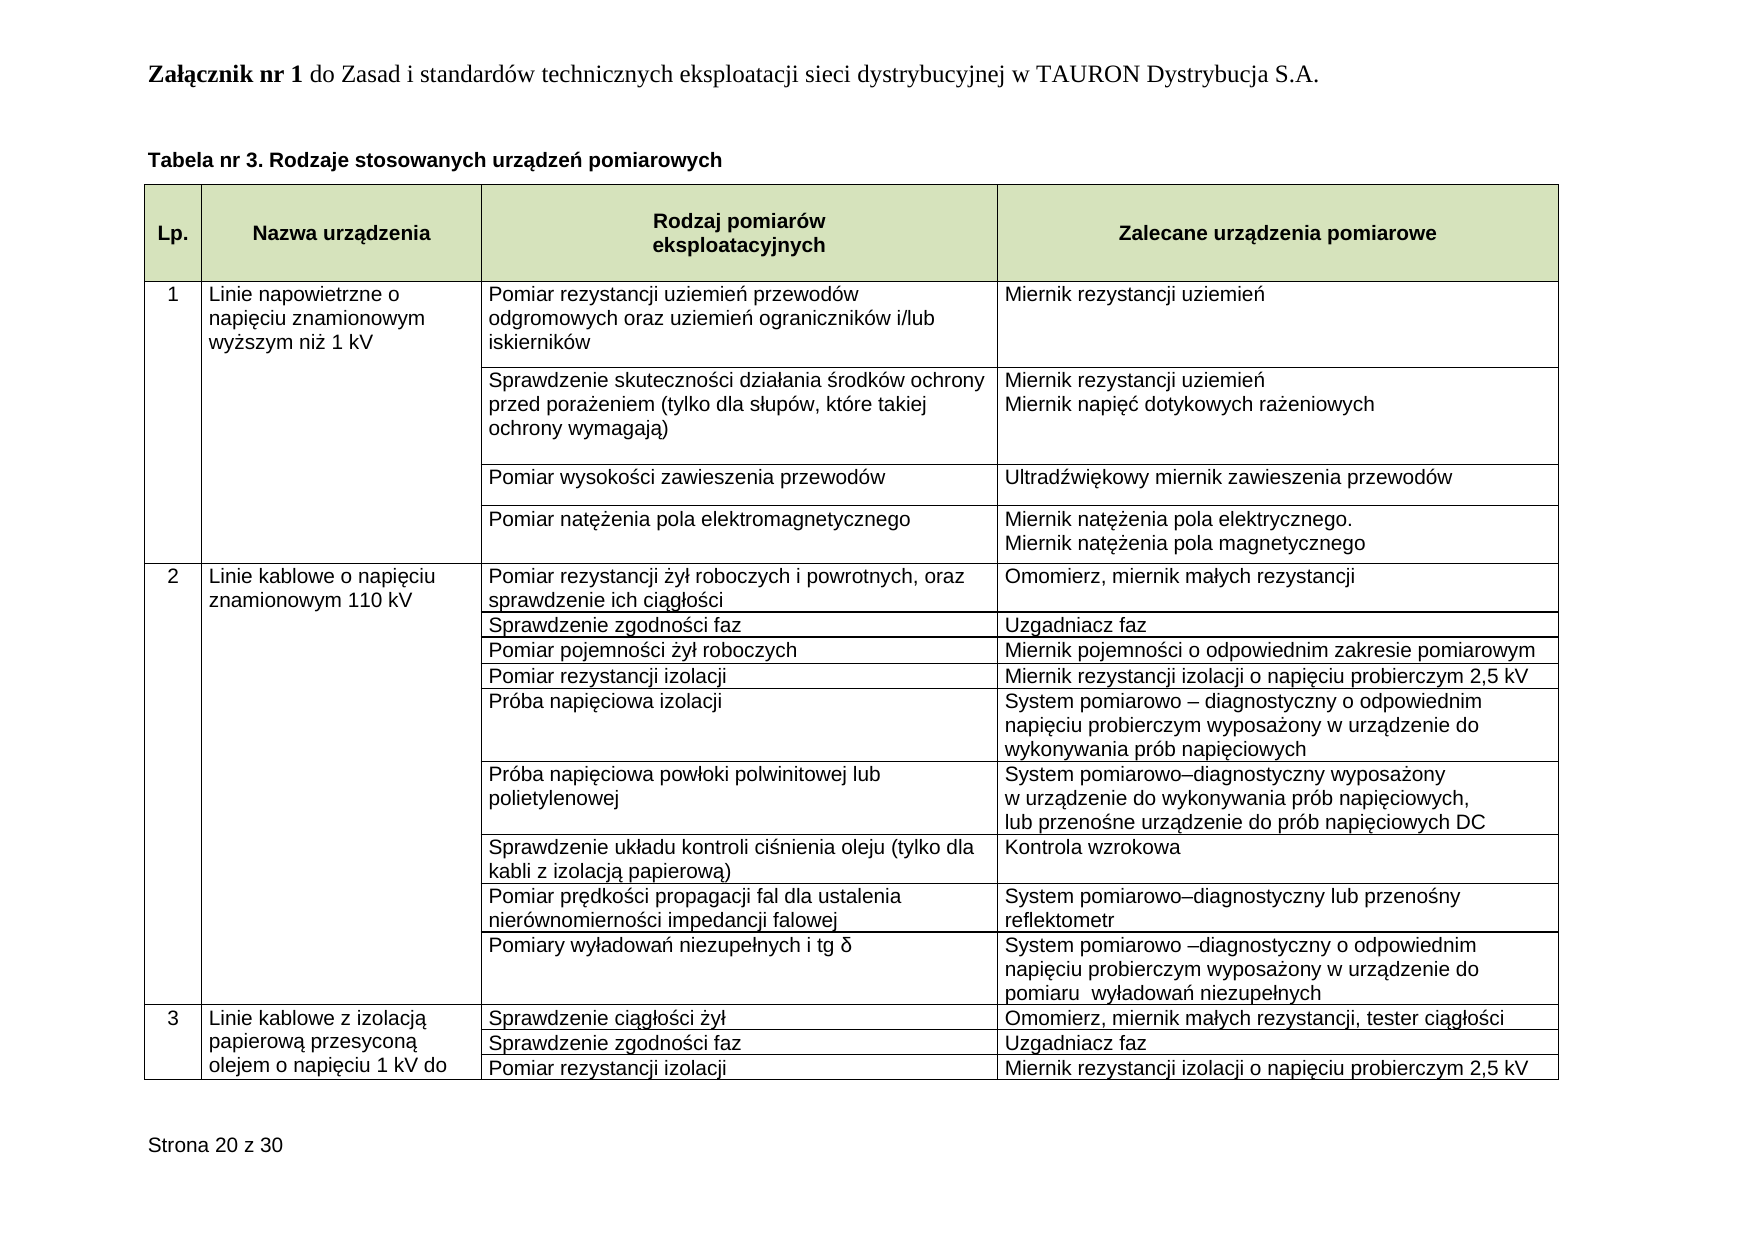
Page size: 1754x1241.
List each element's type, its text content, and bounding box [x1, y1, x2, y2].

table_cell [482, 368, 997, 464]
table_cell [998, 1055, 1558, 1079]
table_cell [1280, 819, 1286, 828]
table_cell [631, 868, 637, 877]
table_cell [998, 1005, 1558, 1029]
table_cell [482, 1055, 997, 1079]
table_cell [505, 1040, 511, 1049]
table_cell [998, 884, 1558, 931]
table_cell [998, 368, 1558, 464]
text Tabela nr 3. Rodzaje stosowanych urządzeń pomiarowych [148, 148, 1606, 172]
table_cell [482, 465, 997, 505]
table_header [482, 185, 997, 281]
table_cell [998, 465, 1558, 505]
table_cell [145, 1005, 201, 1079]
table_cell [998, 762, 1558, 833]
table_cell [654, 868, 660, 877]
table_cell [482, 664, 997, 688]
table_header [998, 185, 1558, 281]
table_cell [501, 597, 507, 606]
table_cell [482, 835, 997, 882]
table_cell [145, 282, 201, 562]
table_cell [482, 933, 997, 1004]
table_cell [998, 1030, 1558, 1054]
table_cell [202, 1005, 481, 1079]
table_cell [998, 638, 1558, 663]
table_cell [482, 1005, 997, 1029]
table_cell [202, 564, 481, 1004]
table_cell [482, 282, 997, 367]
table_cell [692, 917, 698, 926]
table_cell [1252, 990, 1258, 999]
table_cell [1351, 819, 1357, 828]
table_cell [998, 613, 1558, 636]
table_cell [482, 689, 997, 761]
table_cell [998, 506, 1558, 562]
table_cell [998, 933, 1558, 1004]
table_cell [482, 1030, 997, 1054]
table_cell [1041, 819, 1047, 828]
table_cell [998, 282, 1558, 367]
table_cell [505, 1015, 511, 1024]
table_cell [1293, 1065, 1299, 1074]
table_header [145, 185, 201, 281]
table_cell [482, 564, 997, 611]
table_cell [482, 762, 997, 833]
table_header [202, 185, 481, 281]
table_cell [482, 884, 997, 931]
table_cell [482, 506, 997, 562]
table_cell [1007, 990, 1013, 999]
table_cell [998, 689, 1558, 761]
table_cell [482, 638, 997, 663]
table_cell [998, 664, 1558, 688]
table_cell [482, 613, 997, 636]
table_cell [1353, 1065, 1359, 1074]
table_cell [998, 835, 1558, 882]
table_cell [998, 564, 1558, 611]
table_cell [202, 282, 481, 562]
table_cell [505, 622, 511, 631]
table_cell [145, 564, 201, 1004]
